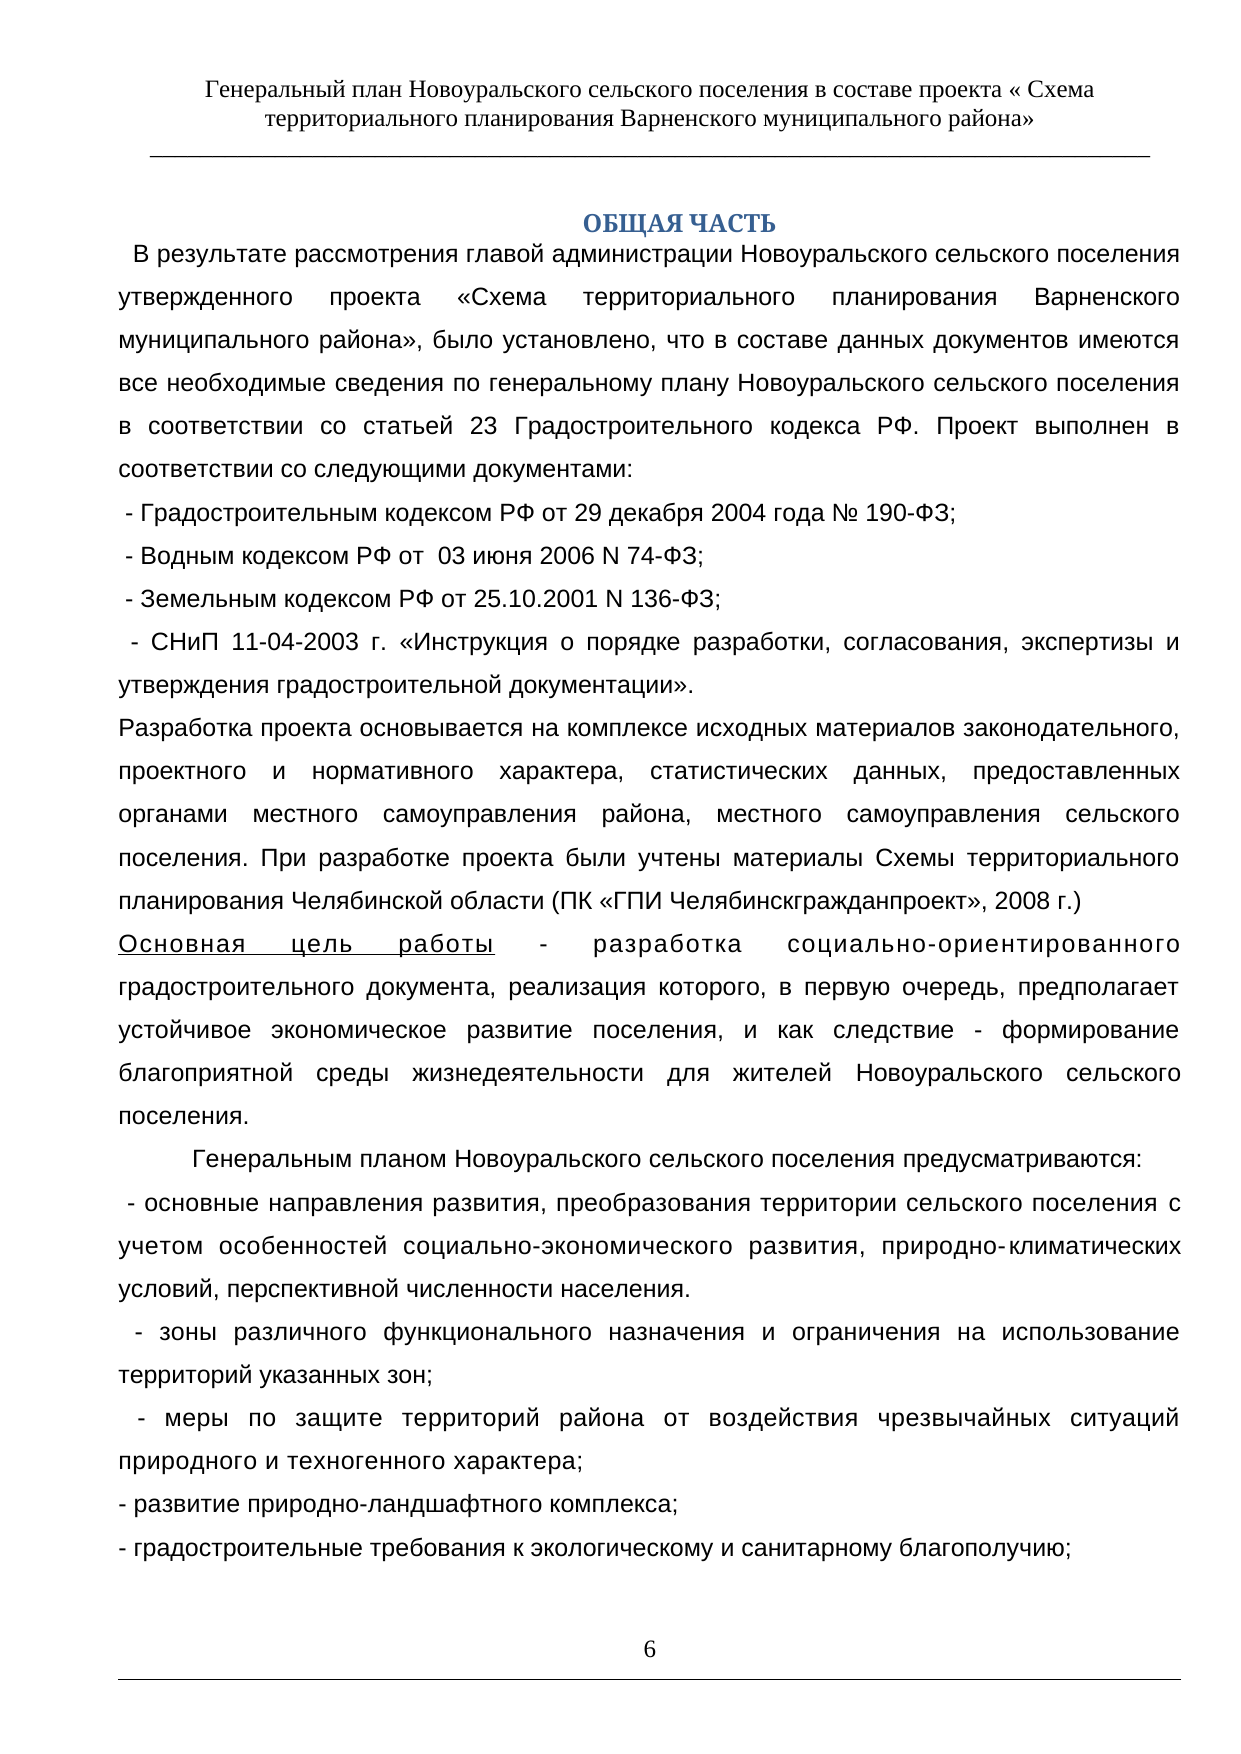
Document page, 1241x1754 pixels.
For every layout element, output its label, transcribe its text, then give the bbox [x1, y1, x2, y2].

text - СНиП 11-04-. «Инструкция о порядке разработки, согласования, экспертизы и утверждения градостроительной документации». [118, 627, 1181, 699]
text В результате рассмотрения главой администрации Новоуральского сельского поселения утвержденного проекта «Схема территориального планирования Варненского муниципального района», было установлено, что в составе данных документов имеются все необходимые сведения по генеральному плану Новоуральского сельского поселения в соответствии со статьей 23 Градостроительного кодекса РФ. Проект выполнен в соответствии со следующими документами: [118, 239, 1181, 483]
text Генеральным планом Новоуральского сельского поселения предусматриваются: [118, 1144, 1181, 1173]
text - Земельным кодексом РФ от 25.10.2001 N 136-ФЗ; [118, 584, 1181, 613]
text - зоны различного функционального назначения и ограничения на использование территорий указанных зон; [118, 1317, 1181, 1389]
subtitle ОБЩАЯ ЧАСТЬ [118, 210, 1181, 239]
text - развитие природно-ландшафтного комплекса; [118, 1489, 1181, 1518]
text - Водным кодексом РФ от 03 июня 2006 N 74-ФЗ; [118, 541, 1181, 569]
text - градостроительные требования к экологическому и санитарному благополучию; [118, 1533, 1181, 1561]
text Разработка проекта основывается на комплексе исходных материалов законодательного, проектного и нормативного характера, статистических данных, предоставленных органами местного самоуправления района, местного самоуправления сельского поселения. При разработке проекта были учтены материалы Схемы территориального планирования Челябинской области (ПК «ГПИ Челябинскгражданпроект», .) [118, 713, 1181, 914]
text - основные направления развития, преобразования территории сельского поселения с учетом особенностей социально-экономического развития, природно-климатических условий, перспективной численности населения. [118, 1188, 1181, 1303]
text Основная цель работы - разработка социально-ориентированного градостроительного документа, реализация которого, в первую очередь, предполагает устойчивое экономическое развитие поселения, и как следствие - формирование благоприятной среды жизнедеятельности для жителей Новоуральского сельского поселения. [118, 929, 1181, 1130]
text - меры по защите территорий района от воздействия чрезвычайных ситуаций природного и техногенного характера; [118, 1403, 1181, 1475]
text - Градостроительным кодексом РФ от 29 декабря 2004 года № 190-ФЗ; [118, 498, 1181, 526]
